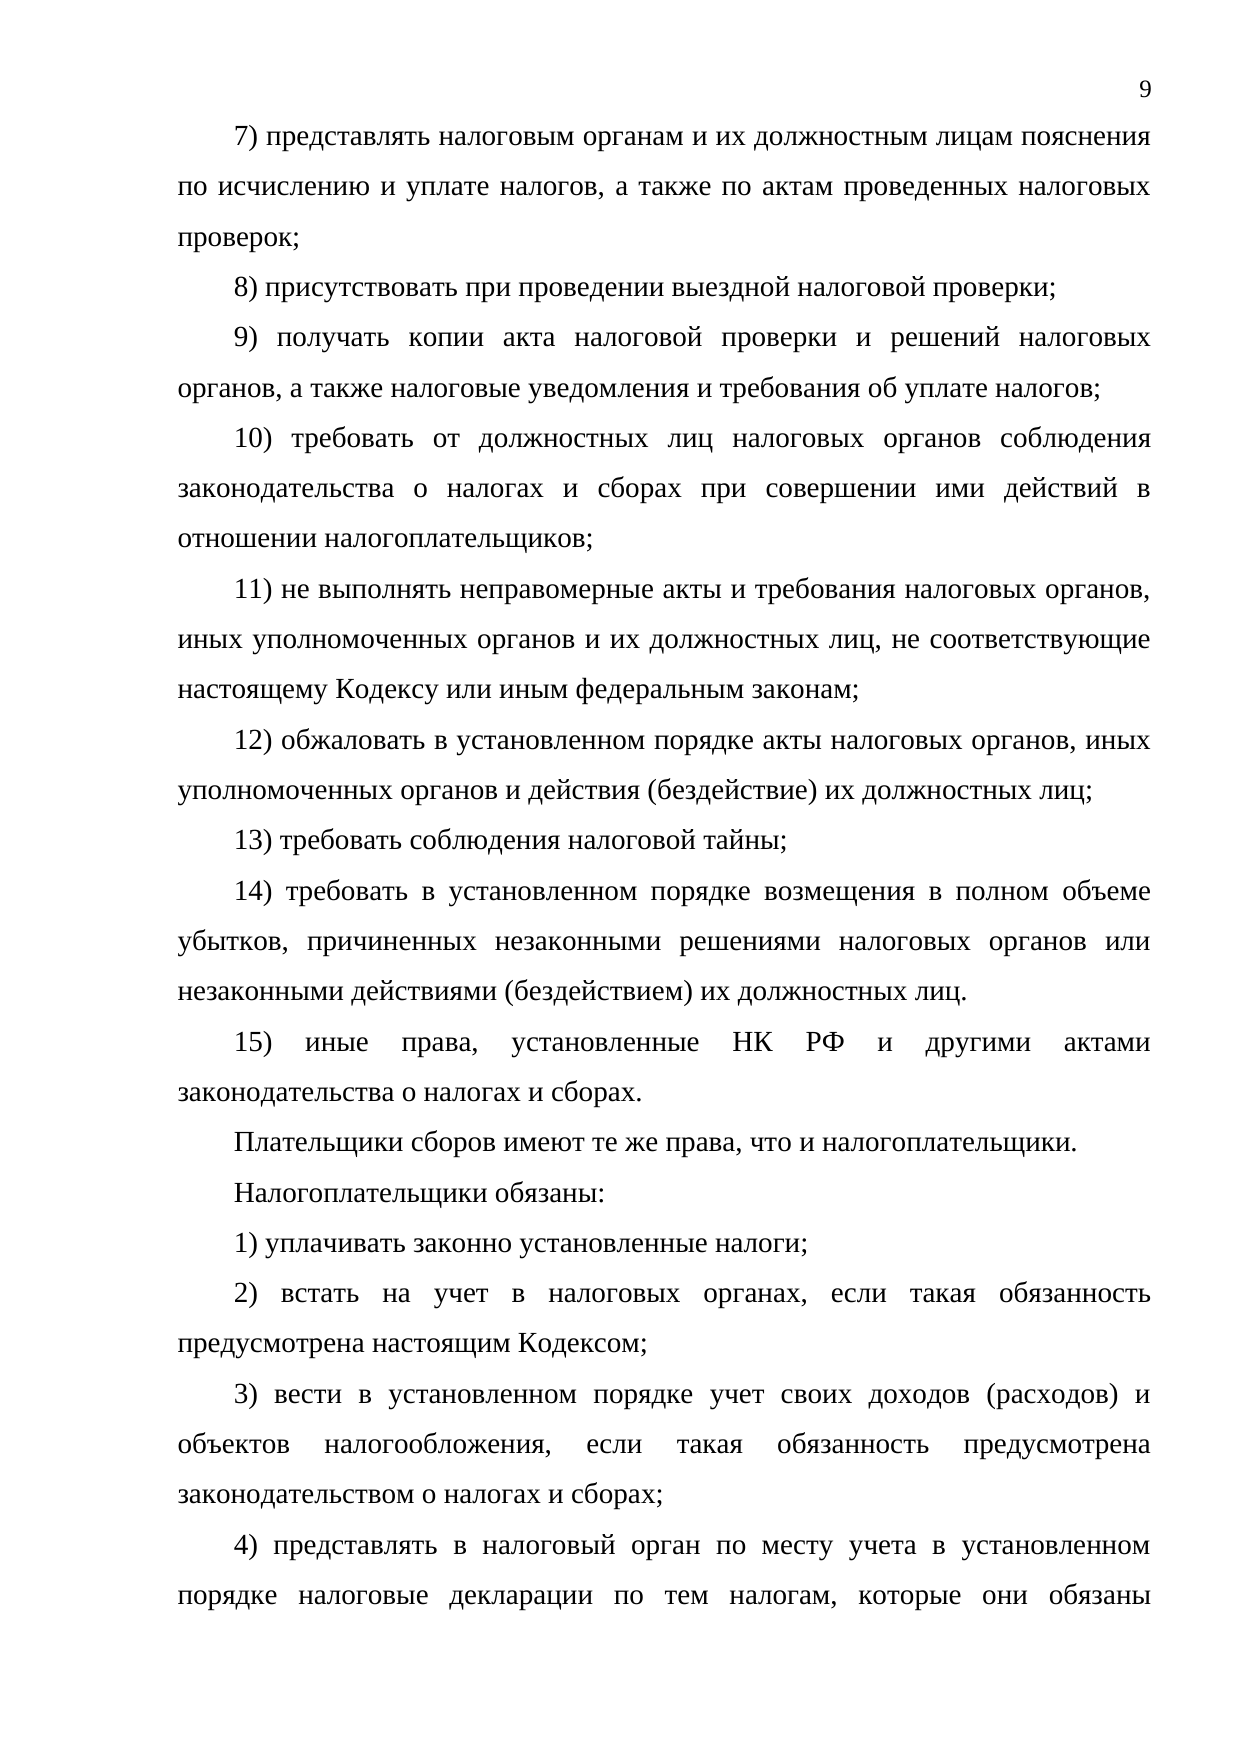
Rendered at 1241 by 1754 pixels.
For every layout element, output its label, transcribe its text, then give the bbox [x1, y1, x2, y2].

text 14) требовать в установленном порядке возмещения в полном объеме убытков, причиненных незаконными решениями налоговых органов или незаконными действиями (бездействием) их должностных лиц. [177, 873, 1152, 1007]
text Налогоплательщики обязаны: [177, 1175, 1152, 1208]
text 15) иные права, установленные НК РФ и другими актами законодательства о налогах и сборах. [177, 1024, 1152, 1108]
text 12) обжаловать в установленном порядке акты налоговых органов, иных уполномоченных органов и действия (бездействие) их должностных лиц; [177, 722, 1152, 806]
text 2) встать на учет в налоговых органах, если такая обязанность предусмотрена настоящим Кодексом; [177, 1275, 1152, 1359]
text 11) не выполнять неправомерные акты и требования налоговых органов, иных уполномоченных органов и их должностных лиц, не соответствующие настоящему Кодексу или иным федеральным законам; [177, 571, 1152, 705]
text 3) вести в установленном порядке учет своих доходов (расходов) и объектов налогообложения, если такая обязанность предусмотрена законодательством о налогах и сборах; [177, 1376, 1152, 1510]
text 1) уплачивать законно установленные налоги; [177, 1225, 1152, 1258]
text 7) представлять налоговым органам и их должностным лицам пояснения по исчислению и уплате налогов, а также по актам проведенных налоговых проверок; [177, 118, 1152, 252]
text 10) требовать от должностных лиц налоговых органов соблюдения законодательства о налогах и сборах при совершении ими действий в отношении налогоплательщиков; [177, 420, 1152, 554]
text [177, 1527, 1152, 1611]
text 9) получать копии акта налоговой проверки и решений налоговых органов, а также налоговые уведомления и требования об уплате налогов; [177, 319, 1152, 403]
text 13) требовать соблюдения налоговой тайны; [177, 822, 1152, 856]
text Плательщики сборов имеют те же права, что и налогоплательщики. [177, 1124, 1152, 1158]
text 8) присутствовать при проведении выездной налоговой проверки; [177, 269, 1152, 303]
